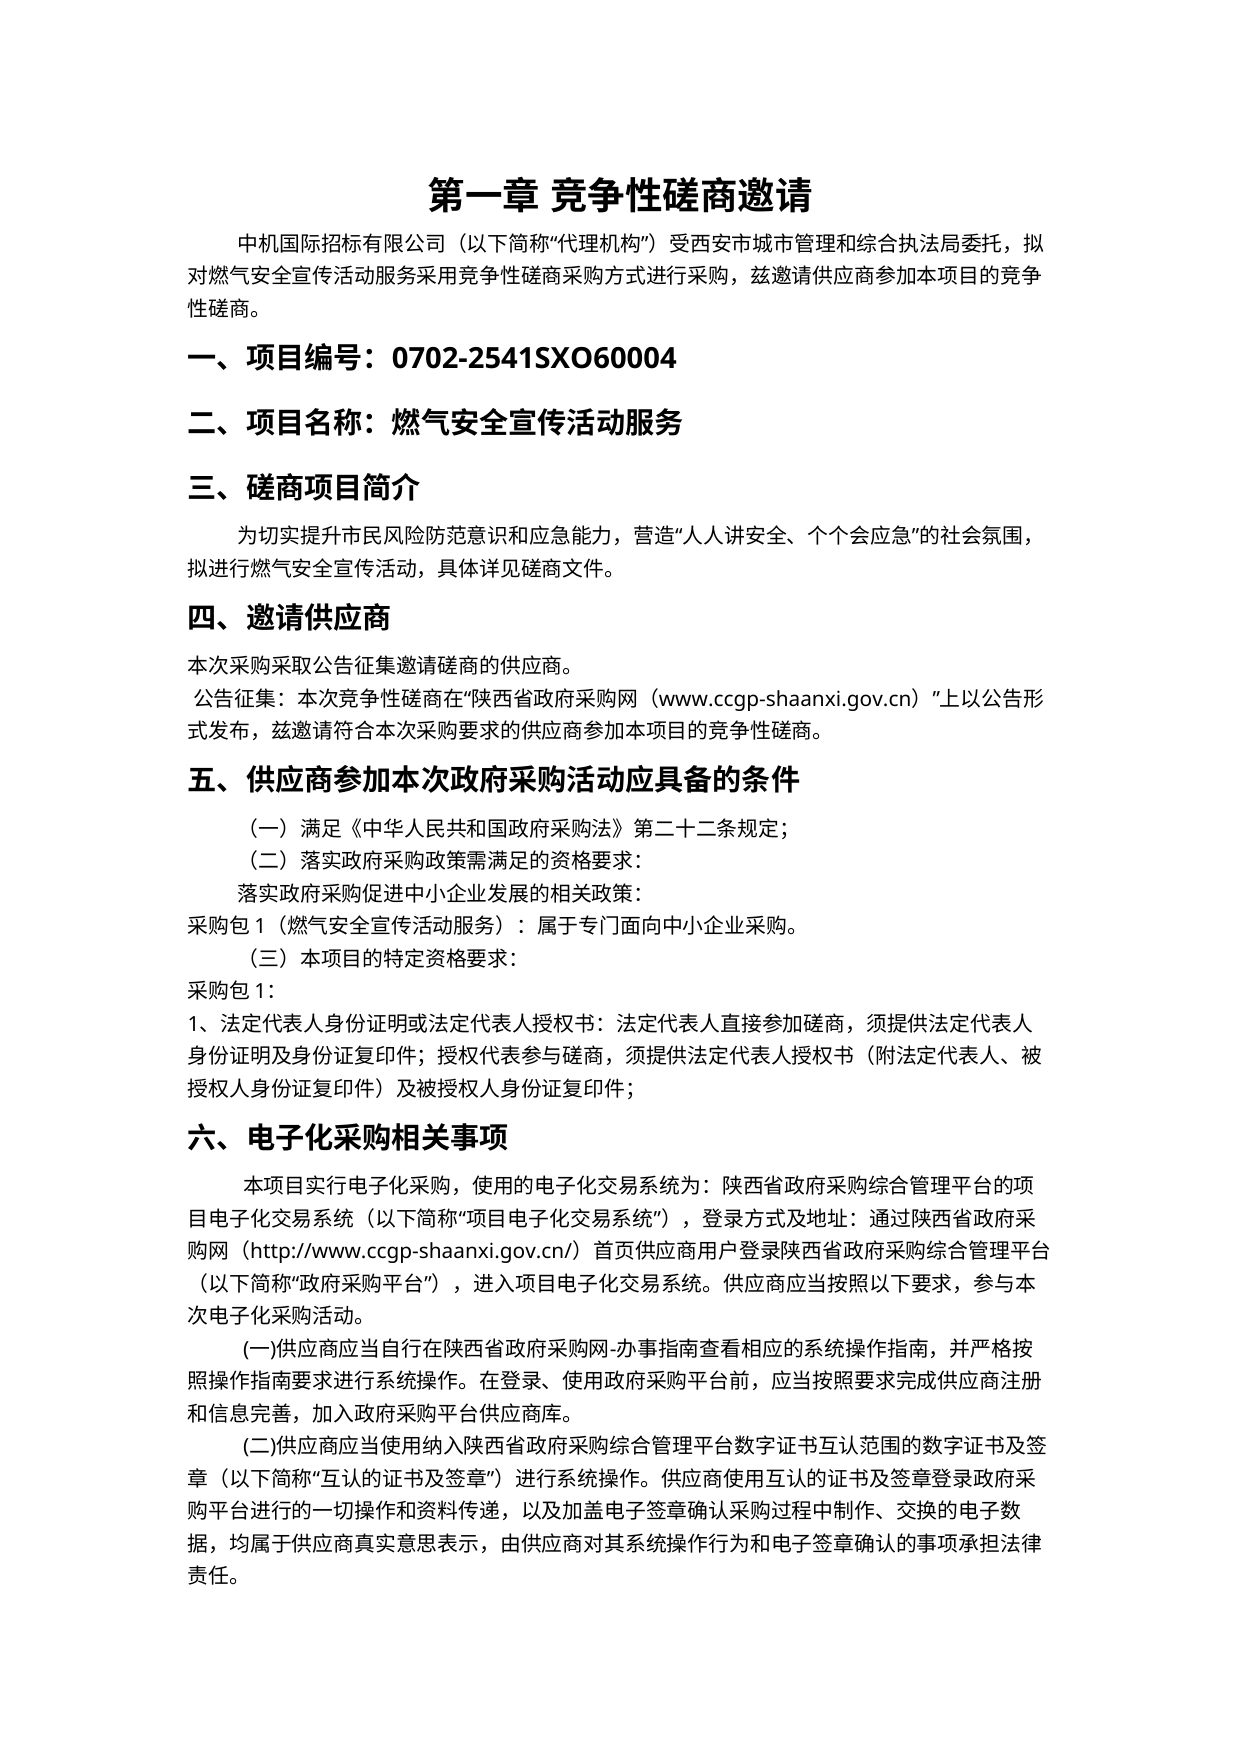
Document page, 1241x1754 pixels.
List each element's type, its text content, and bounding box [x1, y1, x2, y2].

text 公告征集：本次竞争性磋商在“陕西省政府采购网（www.ccgp-shaanxi.gov.cn）”上以公告形式发布，兹邀请符合本次采购要求的供应商参加本项目的竞争性磋商。 [187, 682, 1053, 747]
text 三、磋商项目简介 [187, 454, 1053, 519]
text 中机国际招标有限公司（以下简称“代理机构”）受西安市城市管理和综合执法局委托，拟对燃气安全宣传活动服务采用竞争性磋商采购方式进行采购，兹邀请供应商参加本项目的竞争性磋商。 [187, 227, 1053, 324]
text （三）本项目的特定资格要求： [187, 942, 1053, 974]
text 采购包1： [187, 974, 1053, 1007]
text (二)供应商应当使用纳入陕西省政府采购综合管理平台数字证书互认范围的数字证书及签章（以下简称“互认的证书及签章”）进行系统操作。供应商使用互认的证书及签章登录政府采购平台进行的一切操作和资料传递，以及加盖电子签章确认采购过程中制作、交换的电子数据，均属于供应商真实意思表示，由供应商对其系统操作行为和电子签章确认的事项承担法律责任。 [187, 1429, 1053, 1592]
text 采购包1（燃气安全宣传活动服务）：属于专门面向中小企业采购。 [187, 909, 1053, 942]
text 本次采购采取公告征集邀请磋商的供应商。 [187, 649, 1053, 682]
text 为切实提升市民风险防范意识和应急能力，营造“人人讲安全、个个会应急”的社会氛围，拟进行燃气安全宣传活动，具体详见磋商文件。 [187, 519, 1053, 584]
text 一、项目编号：0702-2541SXO60004 [187, 324, 1053, 389]
text (一)供应商应当自行在陕西省政府采购网-办事指南查看相应的系统操作指南，并严格按照操作指南要求进行系统操作。在登录、使用政府采购平台前，应当按照要求完成供应商注册和信息完善，加入政府采购平台供应商库。 [187, 1332, 1053, 1429]
text 四、邀请供应商 [187, 584, 1053, 649]
text 落实政府采购促进中小企业发展的相关政策： [187, 877, 1053, 909]
text （二）落实政府采购政策需满足的资格要求： [187, 844, 1053, 877]
text 本项目实行电子化采购，使用的电子化交易系统为：陕西省政府采购综合管理平台的项目电子化交易系统（以下简称“项目电子化交易系统”），登录方式及地址：通过陕西省政府采购网（http://www.ccgp-shaanxi.gov.cn/）首页供应商用户登录陕西省政府采购综合管理平台（以下简称“政府采购平台”），进入项目电子化交易系统。供应商应当按照以下要求，参与本次电子化采购活动。 [187, 1169, 1053, 1332]
text 二、项目名称：燃气安全宣传活动服务 [187, 389, 1053, 454]
text 六、电子化采购相关事项 [187, 1104, 1053, 1169]
text 第一章 竞争性磋商邀请 [187, 162, 1053, 227]
text （一）满足《中华人民共和国政府采购法》第二十二条规定； [187, 812, 1053, 844]
text 1、法定代表人身份证明或法定代表人授权书：法定代表人直接参加磋商，须提供法定代表人身份证明及身份证复印件；授权代表参与磋商，须提供法定代表人授权书（附法定代表人、被授权人身份证复印件）及被授权人身份证复印件； [187, 1007, 1053, 1104]
text 五、供应商参加本次政府采购活动应具备的条件 [187, 747, 1053, 812]
